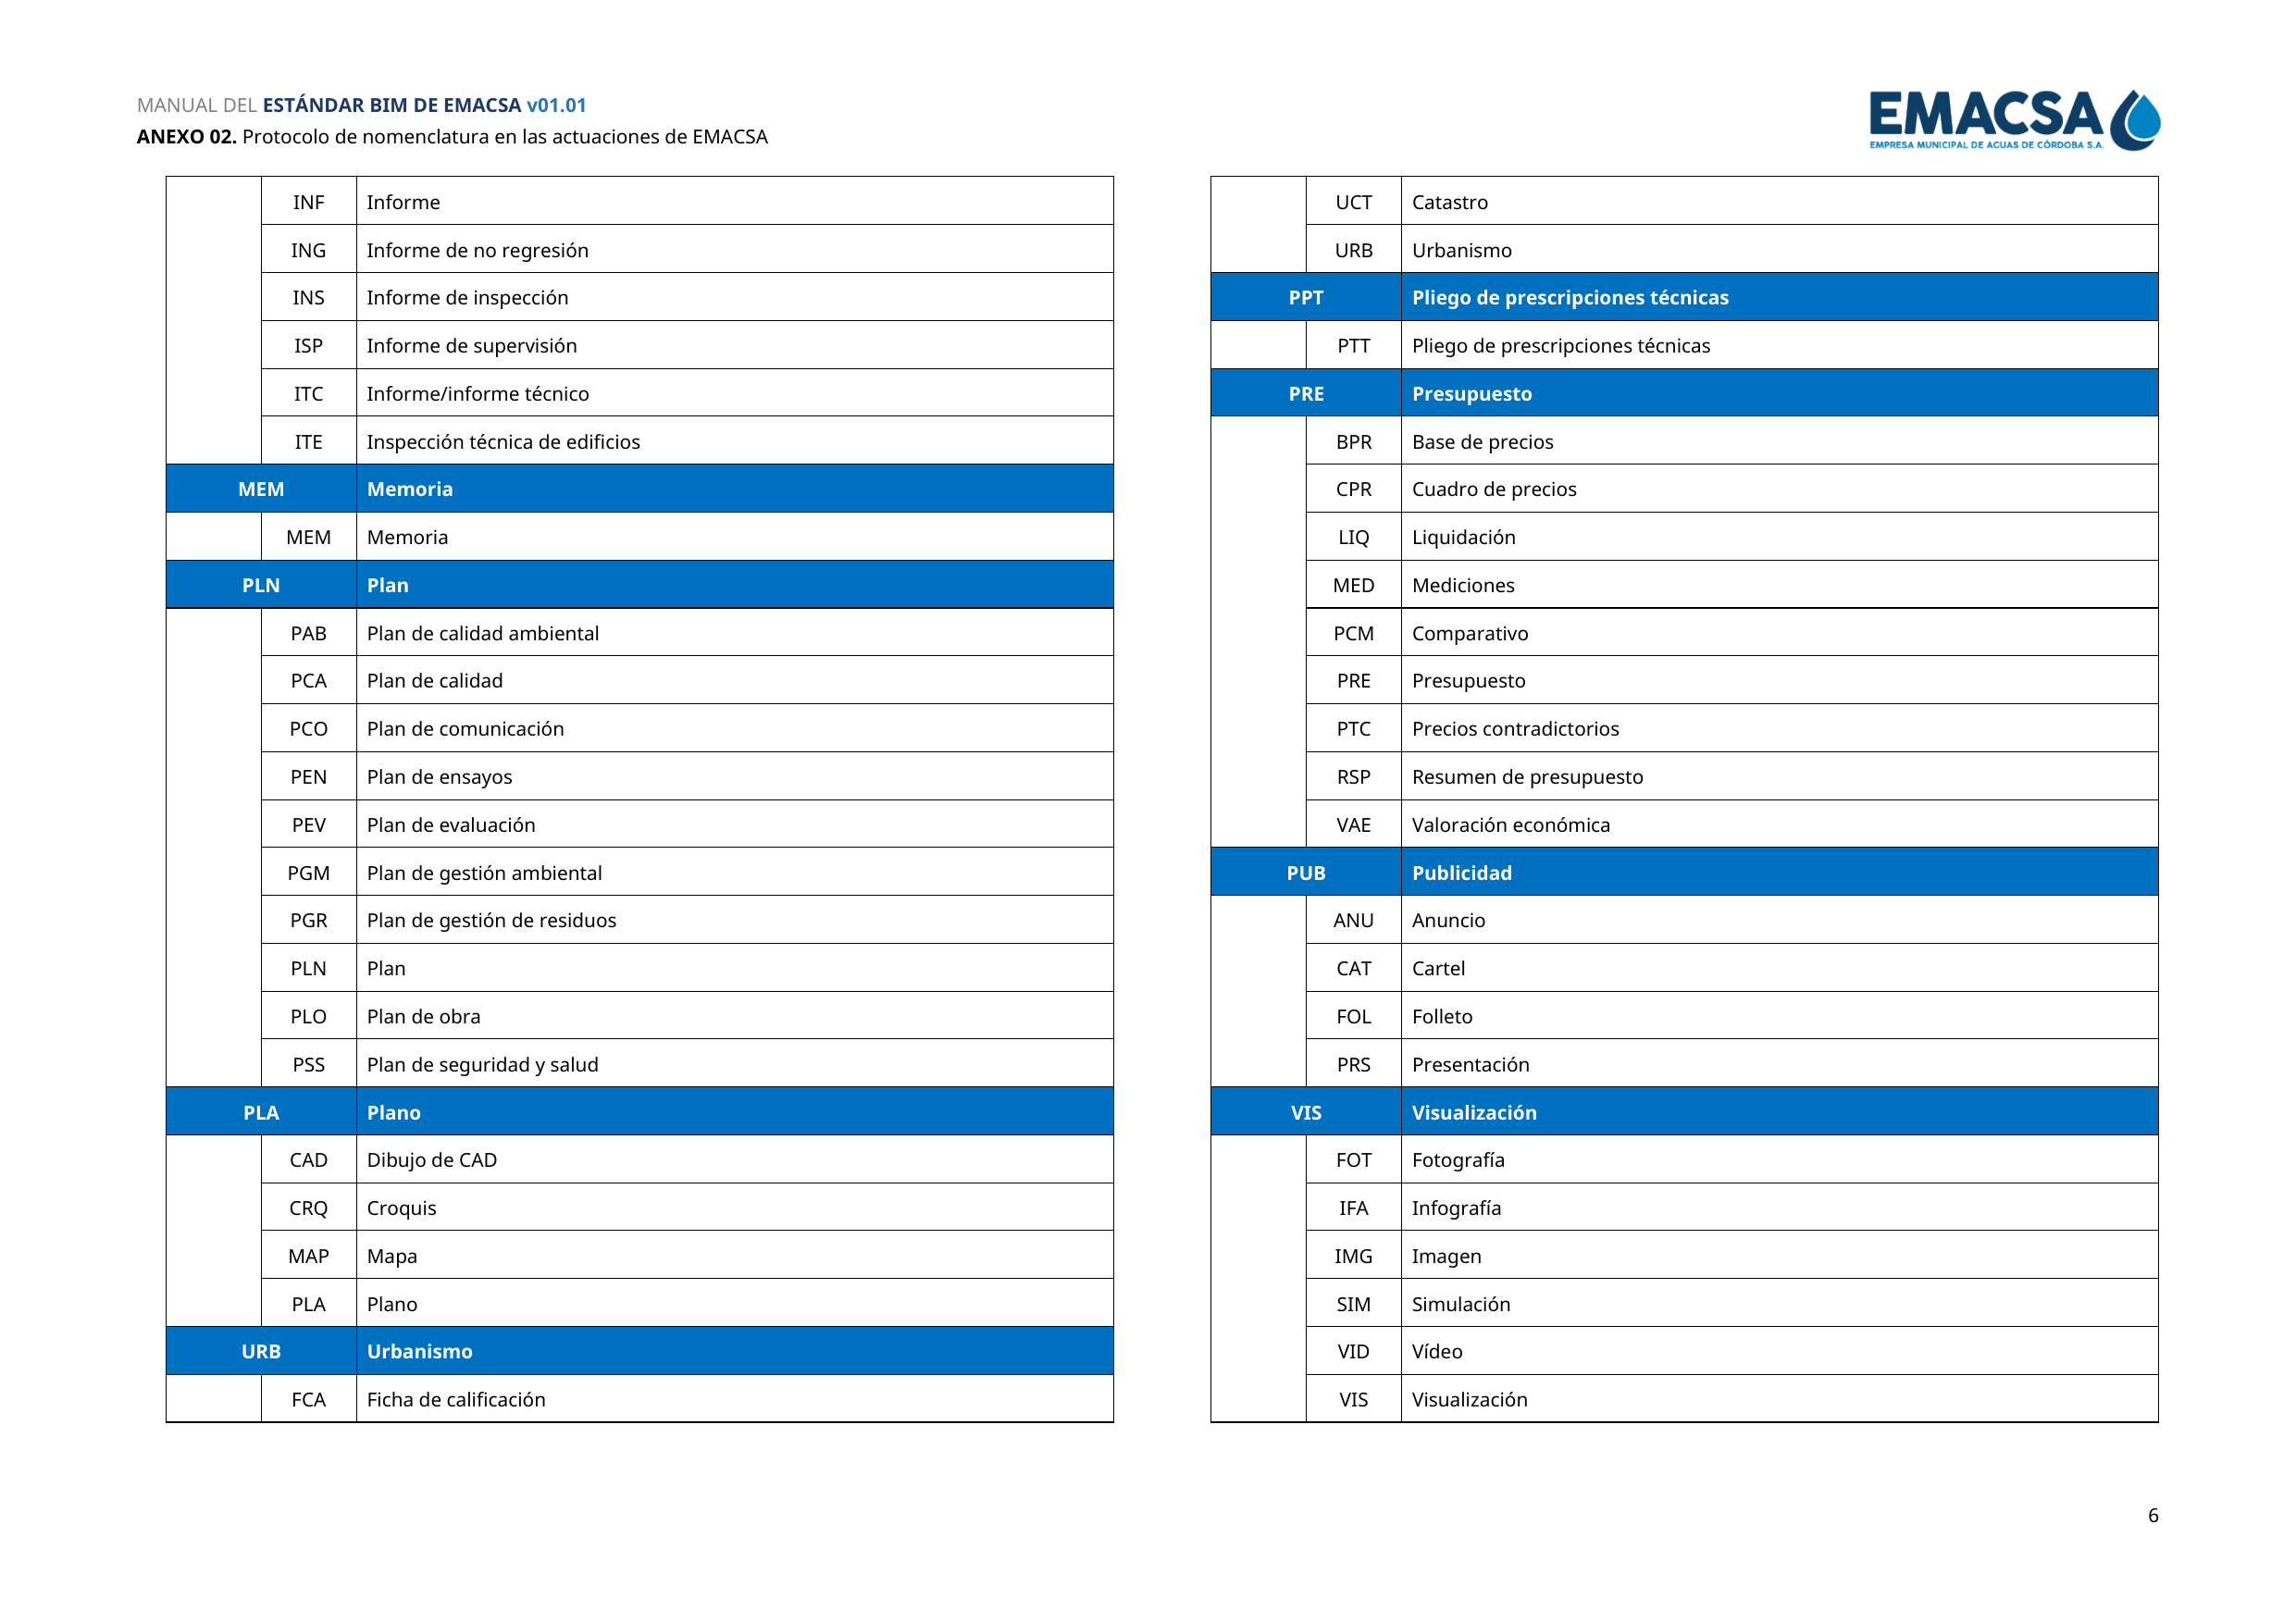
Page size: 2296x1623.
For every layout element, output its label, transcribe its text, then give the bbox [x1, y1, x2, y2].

table_cell PGR [262, 896, 356, 943]
table_cell [1211, 1135, 1306, 1421]
table_cell Precios contradictorios [1402, 704, 2158, 751]
table_cell Urbanismo [357, 1327, 1113, 1374]
table_cell Plano [357, 1279, 1113, 1326]
table_cell CAT [1307, 944, 1401, 991]
table_cell VID [1307, 1327, 1401, 1374]
table_cell ITC [262, 369, 356, 415]
table_cell Plan de comunicación [357, 704, 1113, 751]
table_cell Catastro [1402, 177, 2158, 224]
table_cell Resumen de presupuesto [1402, 752, 2158, 799]
table_cell Informe de no regresión [357, 225, 1113, 272]
table_cell [1211, 321, 1306, 367]
table_cell Inspección técnica de edificios [357, 416, 1113, 464]
table_cell Mediciones [1402, 561, 2158, 607]
table_cell Liquidación [1402, 513, 2158, 559]
table_cell Imagen [1402, 1231, 2158, 1278]
table_cell Plan de seguridad y salud [357, 1039, 1113, 1086]
table_cell [1211, 896, 1306, 1086]
table_cell PRE [1211, 369, 1401, 415]
table_cell Ficha de calificación [357, 1375, 1113, 1421]
table_cell Cuadro de precios [1402, 465, 2158, 512]
table_cell ING [262, 225, 356, 272]
table_cell Comparativo [1402, 609, 2158, 655]
table_cell Informe de inspección [357, 273, 1113, 320]
table_cell Urbanismo [1402, 225, 2158, 272]
table_cell SIM [1307, 1279, 1401, 1326]
table_cell Folleto [1402, 992, 2158, 1038]
table_cell MAP [262, 1231, 356, 1278]
table_cell Simulación [1402, 1279, 2158, 1326]
table_cell PUB [1211, 848, 1401, 895]
table_cell Publicidad [1402, 848, 2158, 895]
table_cell PEV [262, 800, 356, 847]
table_cell BPR [1307, 416, 1401, 464]
table_cell Visualización [1402, 1375, 2158, 1421]
table_cell Memoria [357, 465, 1113, 512]
table_cell URB [167, 1327, 356, 1374]
table_cell Infografía [1402, 1183, 2158, 1230]
table_cell VIS [1211, 1087, 1401, 1134]
table_cell IFA [1307, 1183, 1401, 1230]
table_cell LIQ [1307, 513, 1401, 559]
table_cell INS [262, 273, 356, 320]
table_cell [1211, 416, 1306, 847]
table_cell Plan de evaluación [357, 800, 1113, 847]
table_cell PRE [1307, 656, 1401, 703]
table_cell PPT [1211, 273, 1401, 320]
table_cell Base de precios [1402, 416, 2158, 464]
table_cell Plan de gestión de residuos [357, 896, 1113, 943]
table_cell Plano [357, 1087, 1113, 1134]
table_cell Plan de gestión ambiental [357, 848, 1113, 895]
table_cell [1211, 177, 1306, 272]
table_cell Dibujo de CAD [357, 1135, 1113, 1183]
table_cell MEM [167, 465, 356, 512]
table_cell PLO [262, 992, 356, 1038]
picture [1865, 88, 2166, 153]
table_cell Plan de calidad [357, 656, 1113, 703]
table_cell MED [1307, 561, 1401, 607]
table_cell Pliego de prescripciones técnicas [1402, 273, 2158, 320]
table_cell Presupuesto [1402, 656, 2158, 703]
table_cell Plan de ensayos [357, 752, 1113, 799]
table_cell PRS [1307, 1039, 1401, 1086]
table_cell ITE [262, 416, 356, 464]
table_cell PSS [262, 1039, 356, 1086]
table_cell UCT [1307, 177, 1401, 224]
table_cell Vídeo [1402, 1327, 2158, 1374]
table_cell Cartel [1402, 944, 2158, 991]
table_cell ANU [1307, 896, 1401, 943]
table_cell CAD [262, 1135, 356, 1183]
table_cell [167, 609, 261, 1086]
table_cell Memoria [357, 513, 1113, 559]
table_cell Pliego de prescripciones técnicas [1402, 321, 2158, 367]
table_cell [167, 1135, 261, 1326]
table_cell PLN [167, 561, 356, 607]
table_cell Plan de obra [357, 992, 1113, 1038]
table_cell INF [262, 177, 356, 224]
table_cell Plan [357, 561, 1113, 607]
table_cell URB [1307, 225, 1401, 272]
table_cell PCA [262, 656, 356, 703]
table_cell PCO [262, 704, 356, 751]
table_cell Informe de supervisión [357, 321, 1113, 367]
table_cell FCA [262, 1375, 356, 1421]
table_cell [167, 1375, 261, 1421]
table_cell Anuncio [1402, 896, 2158, 943]
table_cell FOL [1307, 992, 1401, 1038]
table_cell [167, 513, 261, 559]
table_cell FOT [1307, 1135, 1401, 1183]
table_cell Presupuesto [1402, 369, 2158, 415]
table_cell Informe/informe técnico [357, 369, 1113, 415]
table_cell PGM [262, 848, 356, 895]
table_cell PLA [262, 1279, 356, 1326]
table_cell VIS [1307, 1375, 1401, 1421]
table_cell PLN [262, 944, 356, 991]
table_cell PLA [167, 1087, 356, 1134]
table_cell CPR [1307, 465, 1401, 512]
table_cell ISP [262, 321, 356, 367]
table_cell Presentación [1402, 1039, 2158, 1086]
table_cell Croquis [357, 1183, 1113, 1230]
table_cell Valoración económica [1402, 800, 2158, 847]
table_cell CRQ [262, 1183, 356, 1230]
table_cell RSP [1307, 752, 1401, 799]
table_cell Plan de calidad ambiental [357, 609, 1113, 655]
table_cell PEN [262, 752, 356, 799]
table_cell PAB [262, 609, 356, 655]
table_cell Plan [357, 944, 1113, 991]
table_cell Mapa [357, 1231, 1113, 1278]
table_cell PTC [1307, 704, 1401, 751]
table_cell VAE [1307, 800, 1401, 847]
table_cell PCM [1307, 609, 1401, 655]
table_cell Visualización [1402, 1087, 2158, 1134]
table_cell PTT [1307, 321, 1401, 367]
table_cell MEM [262, 513, 356, 559]
table_cell Fotografía [1402, 1135, 2158, 1183]
table_cell Informe [357, 177, 1113, 224]
table_cell IMG [1307, 1231, 1401, 1278]
